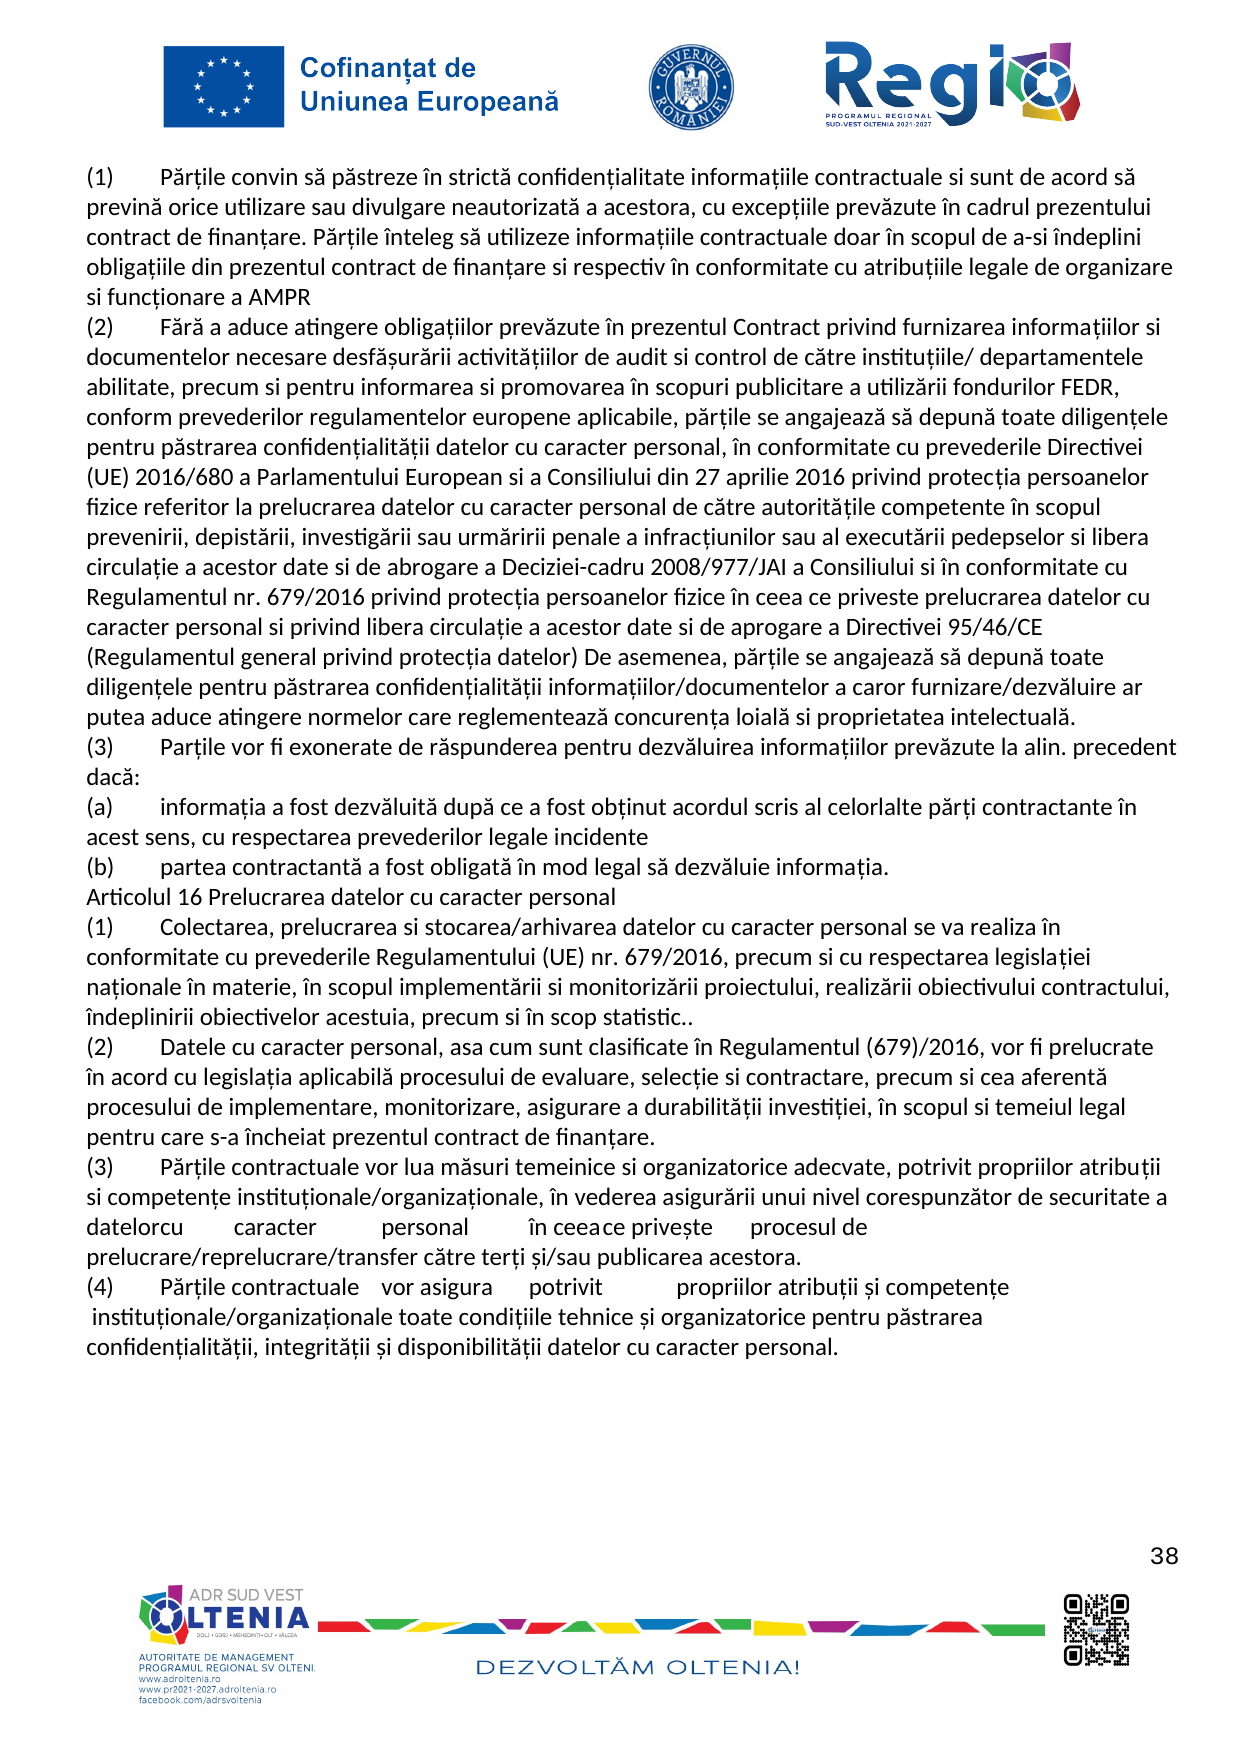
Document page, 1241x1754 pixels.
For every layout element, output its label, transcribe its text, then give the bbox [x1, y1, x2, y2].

subtitle (b) partea contractantă a fost obligată în mod legal să dezvăluie informaţia. [86, 851, 1179, 881]
subtitle instituţionale/organizaţionale toate condiţiile tehnice şi organizatorice pentru păstrarea confidenţialităţii, integrităţii şi disponibilităţii datelor cu caracter personal. [86, 1301, 1179, 1361]
subtitle (1) Părţile convin să păstreze în strictă confidenţialitate informaţiile contractuale si sunt de acord să prevină orice utilizare sau divulgare neautorizată a acestora, cu excepţiile prevăzute în cadrul prezentului contract de finanţare. Părţile înteleg să utilizeze informaţiile contractuale doar în scopul de a-si îndeplini obligaţiile din prezentul contract de finanţare si respectiv în conformitate cu atribuţiile legale de organizare si funcţionare a AMPR [86, 161, 1179, 311]
picture [131, 1582, 1134, 1711]
picture [645, 42, 739, 132]
subtitle Articolul 16 Prelucrarea datelor cu caracter personal [86, 881, 1179, 911]
subtitle (3) Părţile contractuale vor lua măsuri temeinice si organizatorice adecvate, potrivit propriilor atribuţii si competenţe instituţionale/organizaţionale, în vederea asigurării unui nivel corespunzător de securitate a datelor cu caracter personal în ceea ce priveşte procesul de prelucrare/reprelucrare/transfer către terţi şi/sau publicarea acestora. [86, 1151, 1179, 1271]
subtitle (1) Colectarea, prelucrarea si stocarea/arhivarea datelor cu caracter personal se va realiza în conformitate cu prevederile Regulamentului (UE) nr. 679/2016, precum si cu respectarea legislaţiei naţionale în materie, în scopul implementării si monitorizării proiectului, realizării obiectivului contractului, îndeplinirii obiectivelor acestuia, precum si în scop statistic.. [86, 911, 1179, 1031]
subtitle (4) Părţile contractuale vor asigura potrivit propriilor atribuţii şi competenţe [86, 1271, 1179, 1301]
picture [823, 40, 1082, 129]
subtitle (2) Fără a aduce atingere obligaţiilor prevăzute în prezentul Contract privind furnizarea informaţiilor si documentelor necesare desfăşurării activităţiilor de audit si control de către instituţiile/ departamentele abilitate, precum si pentru informarea si promovarea în scopuri publicitare a utilizării fondurilor FEDR, conform prevederilor regulamentelor europene aplicabile, părţile se angajează să depună toate diligenţele pentru păstrarea confidenţialităţii datelor cu caracter personal, în conformitate cu prevederile Directivei (UE) 2016/680 a Parlamentului European si a Consiliului din 27 aprilie 2016 privind protecţia persoanelor fizice referitor la prelucrarea datelor cu caracter personal de către autorităţile competente în scopul prevenirii, depistării, investigării sau urmăririi penale a infracţiunilor sau al executării pedepselor si libera circulaţie a acestor date si de abrogare a Deciziei-cadru 2008/977/JAI a Consiliului si în conformitate cu Regulamentul nr. 679/2016 privind protecţia persoanelor fizice în ceea ce priveste prelucrarea datelor cu caracter personal si privind libera circulaţie a acestor date si de aprogare a Directivei 95/46/CE (Regulamentul general privind protecţia datelor) De asemenea, părţile se angajează să depună toate diligenţele pentru păstrarea confidenţialităţii informaţiilor/documentelor a caror furnizare/dezvăluire ar putea aduce atingere normelor care reglementează concurenţa loială si proprietatea intelectuală. [86, 311, 1179, 731]
subtitle (3) Parţile vor fi exonerate de răspunderea pentru dezvăluirea informaţiilor prevăzute la alin. precedent dacă: [86, 731, 1179, 791]
subtitle (2) Datele cu caracter personal, asa cum sunt clasificate în Regulamentul (679)/2016, vor fi prelucrate în acord cu legislaţia aplicabilă procesului de evaluare, selecţie si contractare, precum si cea aferentă procesului de implementare, monitorizare, asigurare a durabilităţii investiţiei, în scopul si temeiul legal pentru care s-a încheiat prezentul contract de finanţare. [86, 1031, 1179, 1151]
picture [158, 42, 561, 131]
subtitle (a) informaţia a fost dezvăluită după ce a fost obţinut acordul scris al celorlalte părţi contractante în acest sens, cu respectarea prevederilor legale incidente [86, 791, 1179, 851]
